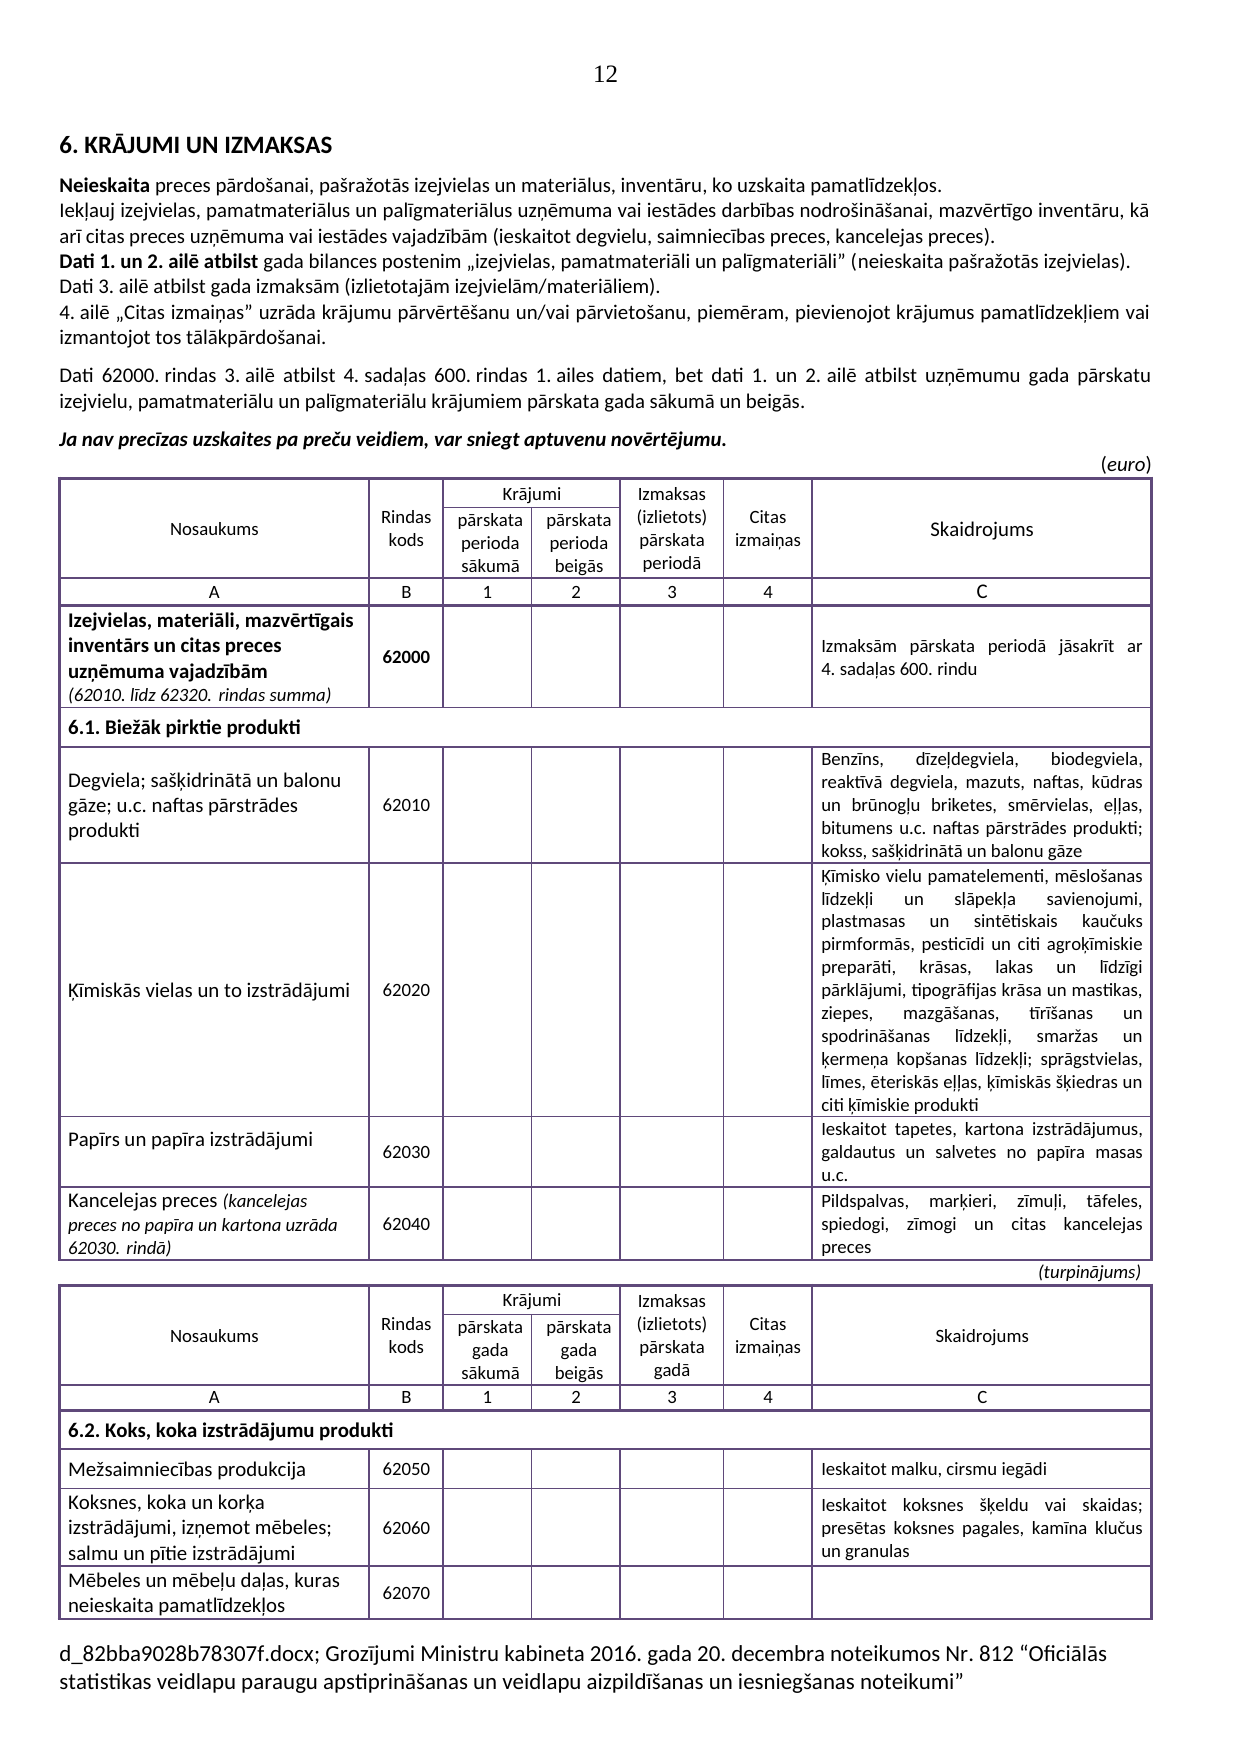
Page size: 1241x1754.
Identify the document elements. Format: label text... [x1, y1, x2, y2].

table_header Citas izmaiņas [724, 480, 811, 577]
table_cell A [61, 579, 368, 604]
table_cell 62000 [370, 607, 442, 706]
table_cell Izmaksas (izlietots) pārskata gadā [621, 1287, 723, 1384]
text Iekļauj izejvielas, pamatmateriālus un palīgmateriālus uzņēmuma vai iestādes darbības nodrošināšanai, mazvērtīgo inventāru, kā arī citas preces uzņēmuma vai iestādes vajadzībām (ieskaitot degvielu, saimniecības preces, kancelejas preces). [59, 197, 1152, 248]
table_cell C [813, 579, 1150, 604]
table_cell [621, 1567, 723, 1618]
table_cell A [61, 1386, 368, 1408]
table_cell [532, 1117, 619, 1186]
table_cell [621, 1188, 723, 1259]
table_cell [444, 1567, 531, 1618]
table_cell [444, 864, 531, 1116]
text 6. KRĀJUMI UN IZMAKSAS [59, 129, 1101, 159]
table_cell [621, 1117, 723, 1186]
table_cell [724, 1489, 811, 1565]
table_cell Benzīns, dīzeļdegviela, biodegviela, reaktīvā degviela, mazuts, naftas, kūdras un brūnogļu briketes, smērvielas, eļļas, bitumens u.c. naftas pārstrādes produkti; kokss, sašķidrinātā un balonu gāze [813, 748, 1150, 862]
table_cell pārskata perioda beigās [532, 508, 619, 577]
table_cell [621, 1450, 723, 1488]
table_header Nosaukums [61, 480, 368, 577]
table_cell B [370, 579, 442, 604]
table_cell [444, 1188, 531, 1259]
table_cell [724, 864, 811, 1116]
table_cell [444, 1489, 531, 1565]
table_cell pārskata gada beigās [532, 1315, 619, 1384]
table_cell 6.1. Biežāk pirktie produkti [61, 708, 1150, 746]
table_cell Ieskaitot tapetes, kartona izstrādājumus, galdautus un salvetes no papīra masas u.c. [813, 1117, 1150, 1186]
table_cell [724, 607, 811, 706]
table_cell 2 [532, 579, 619, 604]
table_cell [724, 748, 811, 862]
table_cell 62060 [370, 1489, 442, 1565]
table_cell [444, 1117, 531, 1186]
table_cell Krājumi [444, 1287, 619, 1314]
table_cell [532, 1450, 619, 1488]
table_cell [724, 1188, 811, 1259]
text (euro) [59, 451, 1152, 477]
table_cell 6.2. Koks, koka izstrādājumu produkti [61, 1412, 1150, 1448]
table_cell 1 [444, 1386, 531, 1408]
table_cell 3 [621, 579, 723, 604]
table_cell [532, 748, 619, 862]
table_cell [532, 1567, 619, 1618]
table_cell [532, 1489, 619, 1565]
table_cell Ķīmiskās vielas un to izstrādājumi [61, 864, 368, 1116]
table_cell Degviela; sašķidrinātā un balonu gāze; u.c. naftas pārstrādes produkti [61, 748, 368, 862]
table_header Krājumi [444, 480, 619, 507]
text 4. ailē „Citas izmaiņas” uzrāda krājumu pārvērtēšanu un/vai pārvietošanu, piemēram, pievienojot krājumus pamatlīdzekļiem vai izmantojot tos tālākpārdošanai. [59, 299, 1152, 350]
table_cell pārskata perioda sākumā [444, 508, 531, 577]
table_cell Kancelejas preces (kancelejas preces no papīra un kartona uzrāda 62030. rindā) [61, 1188, 368, 1259]
table_cell [724, 1567, 811, 1618]
table_cell Skaidrojums [813, 1287, 1150, 1384]
table_cell [813, 1567, 1150, 1618]
table_cell [621, 607, 723, 706]
table_cell Ķīmisko vielu pamatelementi, mēslošanas līdzekļi un slāpekļa savienojumi, plastmasas un sintētiskais kaučuks pirmformās, pesticīdi un citi agroķīmiskie preparāti, krāsas, lakas un līdzīgi pārklājumi, tipogrāfijas krāsa un mastikas, ziepes, mazgāšanas, tīrīšanas un spodrināšanas līdzekļi, smaržas un ķermeņa kopšanas līdzekļi; sprāgstvielas, līmes, ēteriskās eļļas, ķīmiskās šķiedras un citi ķīmiskie produkti [813, 864, 1150, 1116]
table_cell 62030 [370, 1117, 442, 1186]
table_cell [724, 1117, 811, 1186]
text Dati 3. ailē atbilst gada izmaksām (izlietotajām izejvielām/materiāliem). [59, 274, 1152, 299]
table_cell Ieskaitot malku, cirsmu iegādi [813, 1450, 1150, 1488]
table_cell 2 [532, 1386, 619, 1408]
table_cell Pildspalvas, marķieri, zīmuļi, tāfeles, spiedogi, zīmogi un citas kancelejas preces [813, 1188, 1150, 1259]
table_cell Mēbeles un mēbeļu daļas, kuras neieskaita pamatlīdzekļos [61, 1567, 368, 1618]
table_cell 62040 [370, 1188, 442, 1259]
table_cell [621, 1489, 723, 1565]
table_cell Ieskaitot koksnes šķeldu vai skaidas; presētas koksnes pagales, kamīna klučus un granulas [813, 1489, 1150, 1565]
table_cell 62020 [370, 864, 442, 1116]
table_cell [621, 748, 723, 862]
table_cell 3 [621, 1386, 723, 1408]
table_cell [444, 607, 531, 706]
table_cell Citas izmaiņas [724, 1287, 811, 1384]
table_header Skaidrojums [813, 480, 1150, 577]
table_cell B [370, 1386, 442, 1408]
table_cell 62070 [370, 1567, 442, 1618]
table_cell [532, 864, 619, 1116]
table_cell 4 [724, 1386, 811, 1408]
table_cell Rindas kods [370, 1287, 442, 1384]
table_cell [724, 1450, 811, 1488]
table_cell Izmaksām pārskata periodā jāsakrīt ar 4. sadaļas 600. rindu [813, 607, 1150, 706]
table_cell 62010 [370, 748, 442, 862]
text Dati 1. un 2. ailē atbilst gada bilances postenim „izejvielas, pamatmateriāli un palīgmateriāli” (neieskaita pašražotās izejvielas). [59, 248, 1152, 274]
table_header Rindas kods [370, 480, 442, 577]
table_cell Nosaukums [61, 1287, 368, 1384]
table_cell 62050 [370, 1450, 442, 1488]
table_header Izmaksas (izlietots) pārskata periodā [621, 480, 723, 577]
text Dati 62000. rindas 3. ailē atbilst 4. sadaļas 600. rindas 1. ailes datiem, bet dati 1. un 2. ailē atbilst uzņēmumu gada pārskatu izejvielu, pamatmateriālu un palīgmateriālu krājumiem pārskata gada sākumā un beigās. [59, 362, 1152, 413]
text Ja nav precīzas uzskaites pa preču veidiem, var sniegt aptuvenu novērtējumu. [59, 426, 1152, 451]
table_cell C [813, 1386, 1150, 1408]
text Neieskaita preces pārdošanai, pašražotās izejvielas un materiālus, inventāru, ko uzskaita pamatlīdzekļos. [59, 172, 1152, 197]
table_cell Koksnes, koka un korķa izstrādājumi, izņemot mēbeles; salmu un pītie izstrādājumi [61, 1489, 368, 1565]
table_cell Mežsaimniecības produkcija [61, 1450, 368, 1488]
table_cell [444, 748, 531, 862]
table_cell (turpinājums) [59, 1261, 1152, 1283]
table_cell [532, 607, 619, 706]
table_cell Izejvielas, materiāli, mazvērtīgais inventārs un citas preces uzņēmuma vajadzībām (62010. līdz 62320. rindas summa) [61, 607, 368, 706]
table_cell [444, 1450, 531, 1488]
table_cell [532, 1188, 619, 1259]
table_cell pārskata gada sākumā [444, 1315, 531, 1384]
table_cell [621, 864, 723, 1116]
table_cell Papīrs un papīra izstrādājumi [61, 1117, 368, 1186]
table_cell 1 [444, 579, 531, 604]
table_cell 4 [724, 579, 811, 604]
